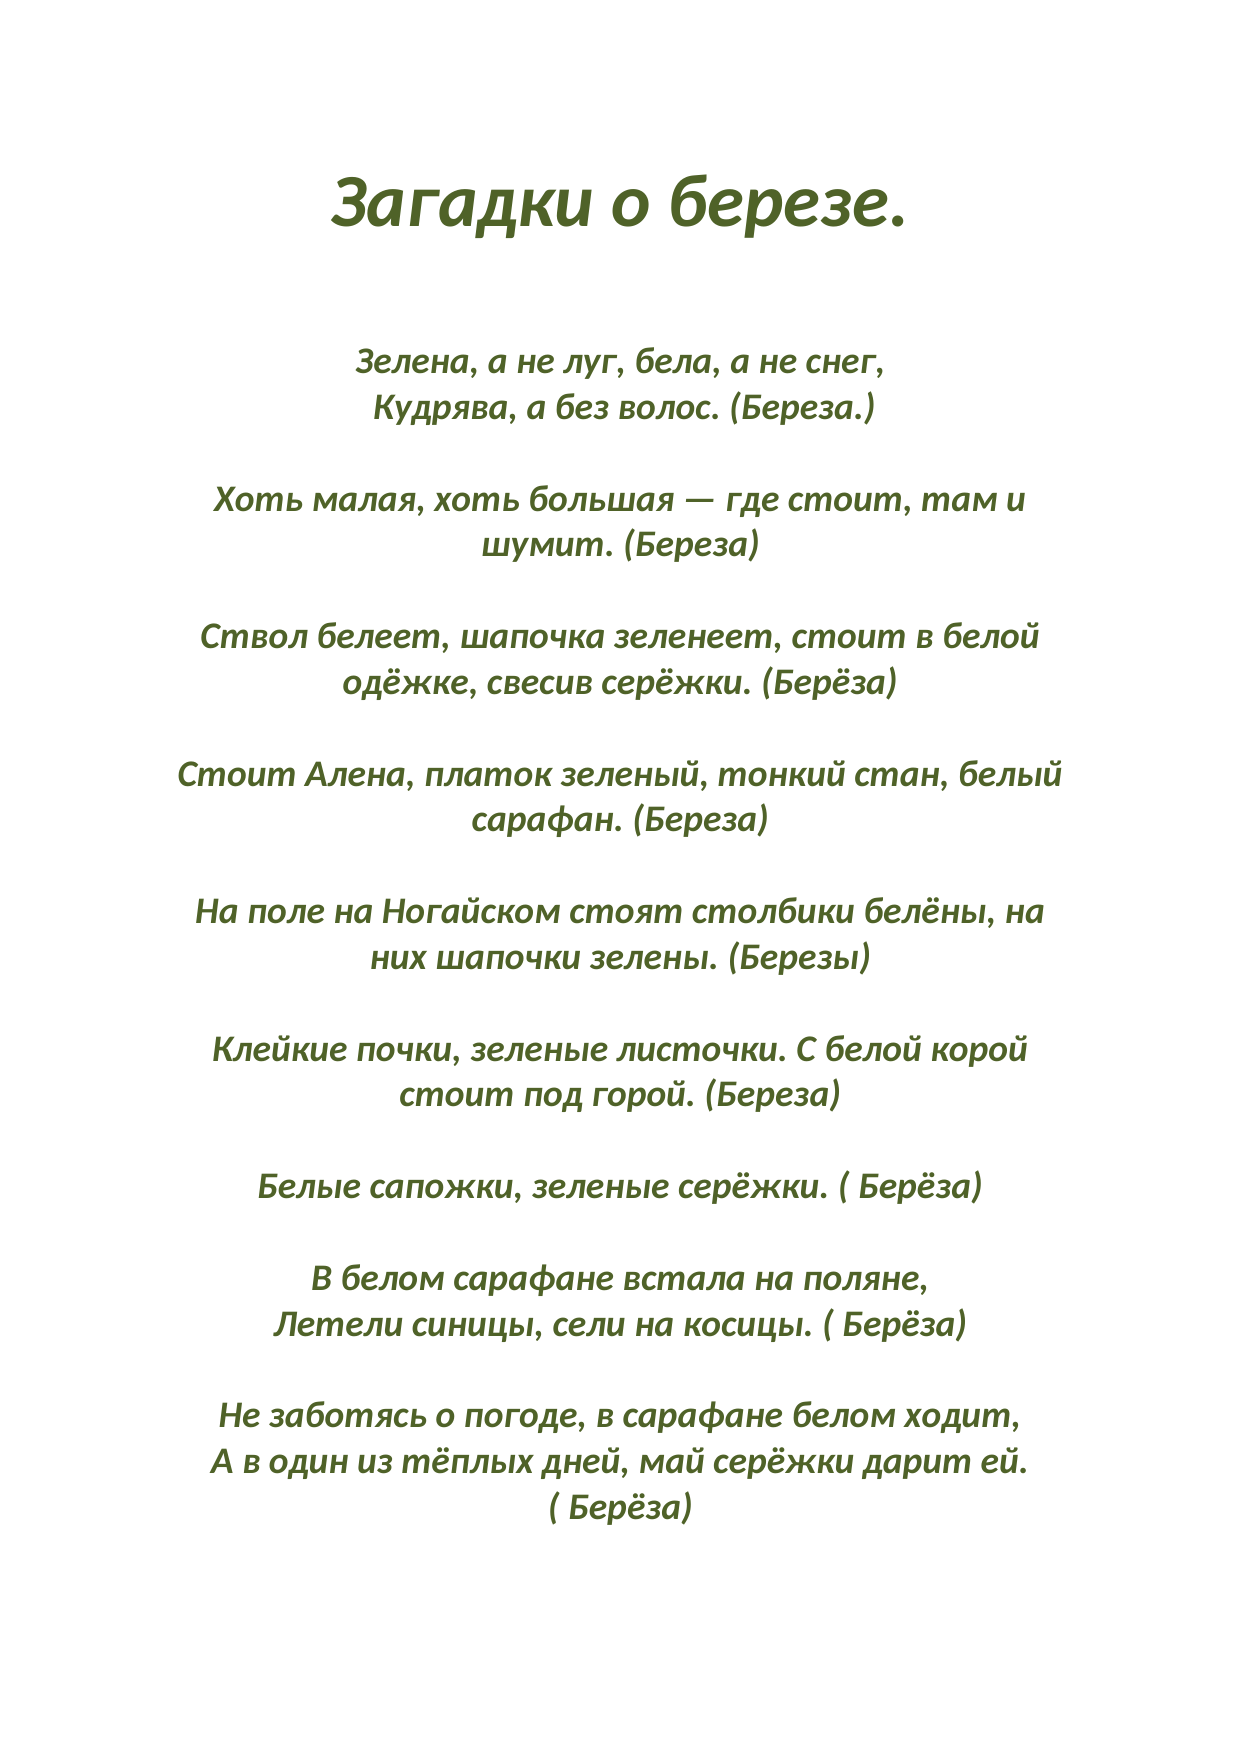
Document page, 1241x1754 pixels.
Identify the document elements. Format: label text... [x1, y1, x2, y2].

text ( Берёза) [177, 1483, 1063, 1529]
text Клейкие почки, зеленые листочки. С белой корой стоит под горой. (Береза) [177, 1024, 1063, 1116]
text А в один из тёплых дней, май серёжки дарит ей. [177, 1437, 1063, 1483]
text Загадки о березе. [177, 154, 1063, 245]
text Кудрява, а без волос. (Береза.) [177, 383, 1063, 429]
text Летели синицы, сели на косицы. ( Берёза) [177, 1299, 1063, 1345]
text Не заботясь о погоде, в сарафане белом ходит, [177, 1391, 1063, 1437]
text Ствол белеет, шапочка зеленеет, стоит в белой одёжке, свесив серёжки. (Берёза) [177, 612, 1063, 704]
text Зелена, а не луг, бела, а не снег, [177, 337, 1063, 383]
text В белом сарафане встала на поляне, [177, 1254, 1063, 1299]
text Белые сапожки, зеленые серёжки. ( Берёза) [177, 1162, 1063, 1208]
text Стоит Алена, платок зеленый, тонкий стан, белый сарафан. (Береза) [177, 749, 1063, 841]
text На поле на Ногайском стоят столбики белёны, на них шапочки зелены. (Березы) [177, 887, 1063, 979]
text Хоть малая, хоть большая — где стоит, там и шумит. (Береза) [177, 474, 1063, 566]
